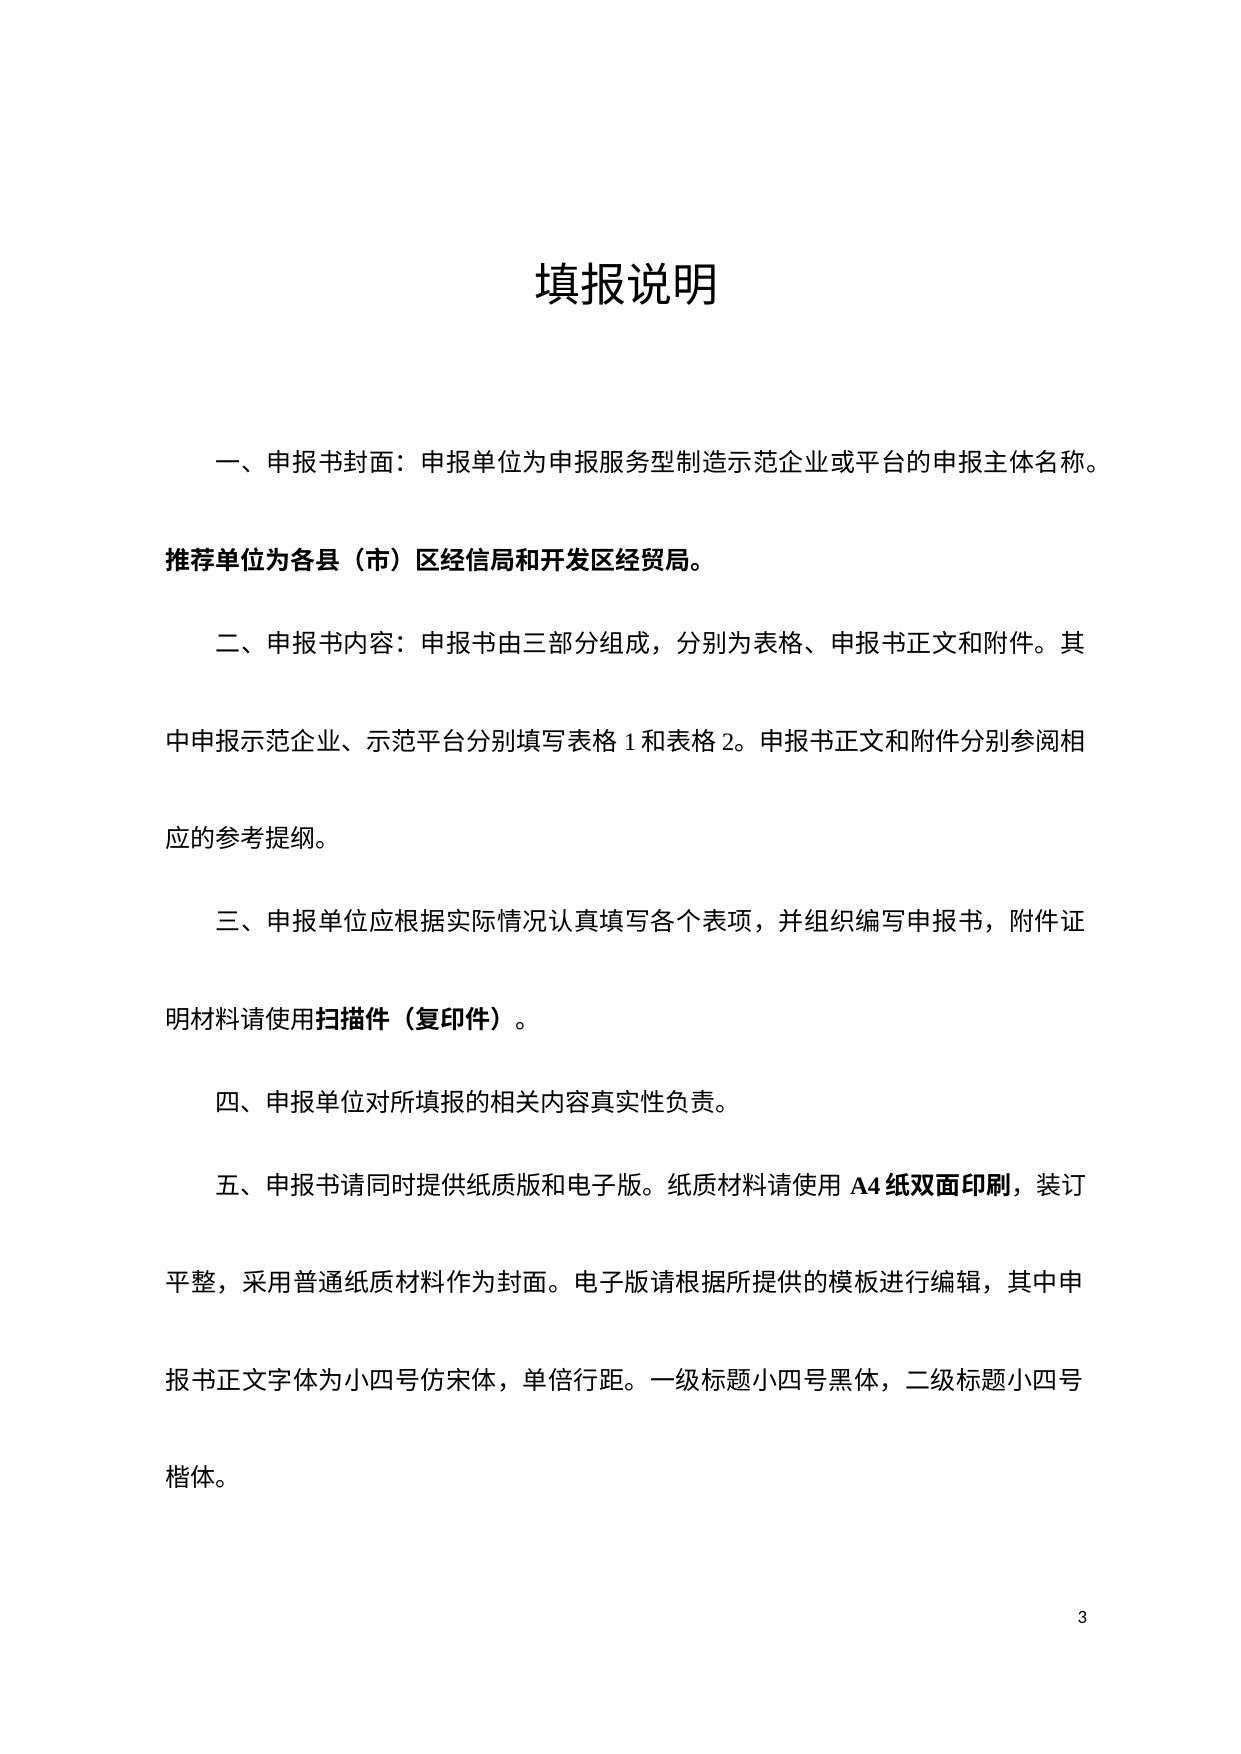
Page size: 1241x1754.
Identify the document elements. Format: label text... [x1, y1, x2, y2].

text 三、申报单位应根据实际情况认真填写各个表项，并组织编写申报书，附件证明材料请使用扫描件（复印件）。 [165, 887, 1087, 1050]
text 二、申报书内容：申报书由三部分组成，分别为表格、申报书正文和附件。其中申报示范企业、示范平台分别填写表格1和表格2。申报书正文和附件分别参阅相应的参考提纲。 [165, 609, 1087, 869]
text 四、申报单位对所填报的相关内容真实性负责。 [165, 1068, 1087, 1133]
text 填报说明 [165, 233, 1087, 330]
text 一、申报书封面：申报单位为申报服务型制造示范企业或平台的申报主体名称。推荐单位为各县（市）区经信局和开发区经贸局。 [165, 428, 1087, 591]
text 五、申报书请同时提供纸质版和电子版。纸质材料请使用A4纸双面印刷，装订平整，采用普通纸质材料作为封面。电子版请根据所提供的模板进行编辑，其中申报书正文字体为小四号仿宋体，单倍行距。一级标题小四号黑体，二级标题小四号楷体。 [165, 1151, 1087, 1508]
